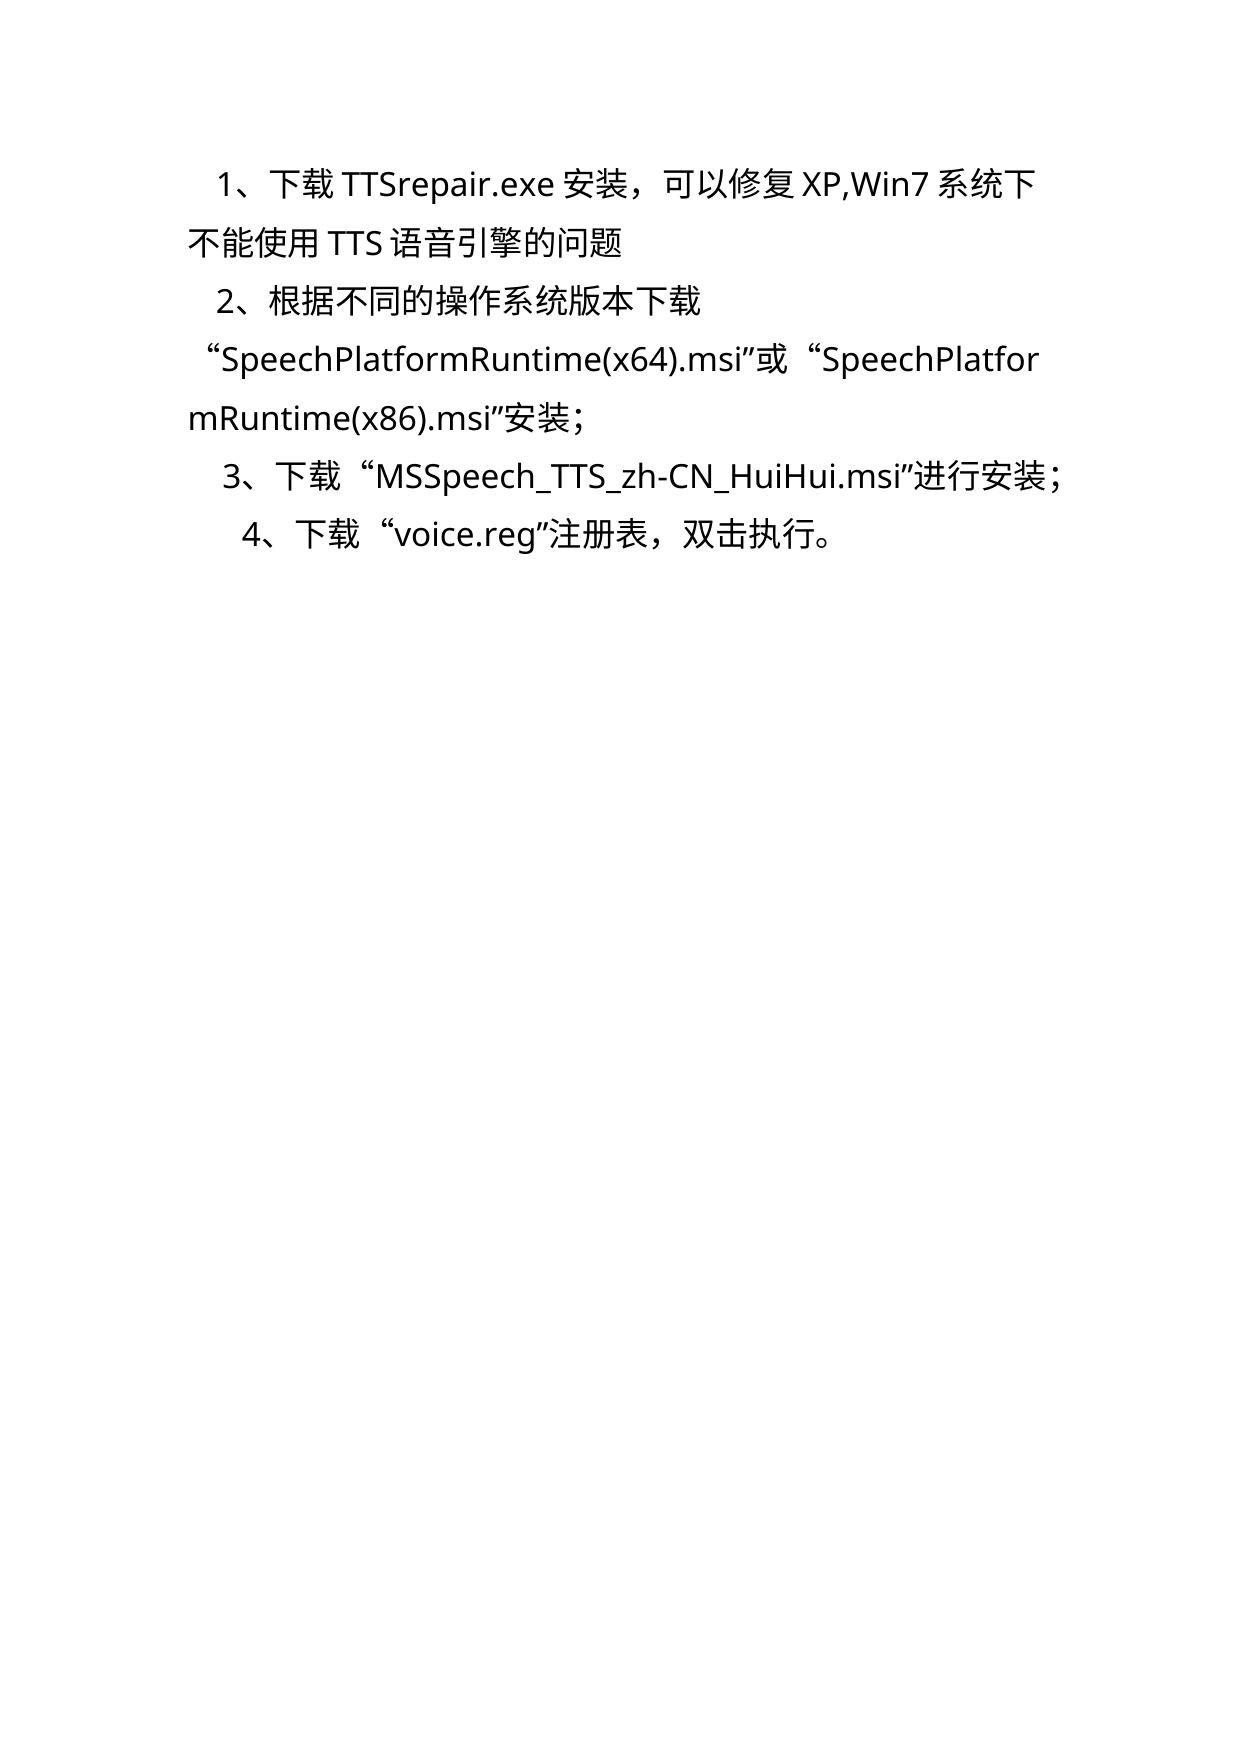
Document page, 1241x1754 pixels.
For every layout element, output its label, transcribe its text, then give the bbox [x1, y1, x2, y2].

text 2、根据不同的操作系统版本下载“SpeechPlatformRuntime(x64).msi”或“SpeechPlatformRuntime(x86).msi”安装； [187, 267, 1053, 442]
text 4、下载“voice.reg”注册表，双击执行。 [187, 500, 1053, 558]
text 3、下载“MSSpeech_TTS_zh-CN_HuiHui.msi”进行安装； [187, 442, 1053, 500]
text 1、下载TTSrepair.exe安装，可以修复XP,Win7系统下不能使用TTS语音引擎的问题 [187, 150, 1053, 267]
